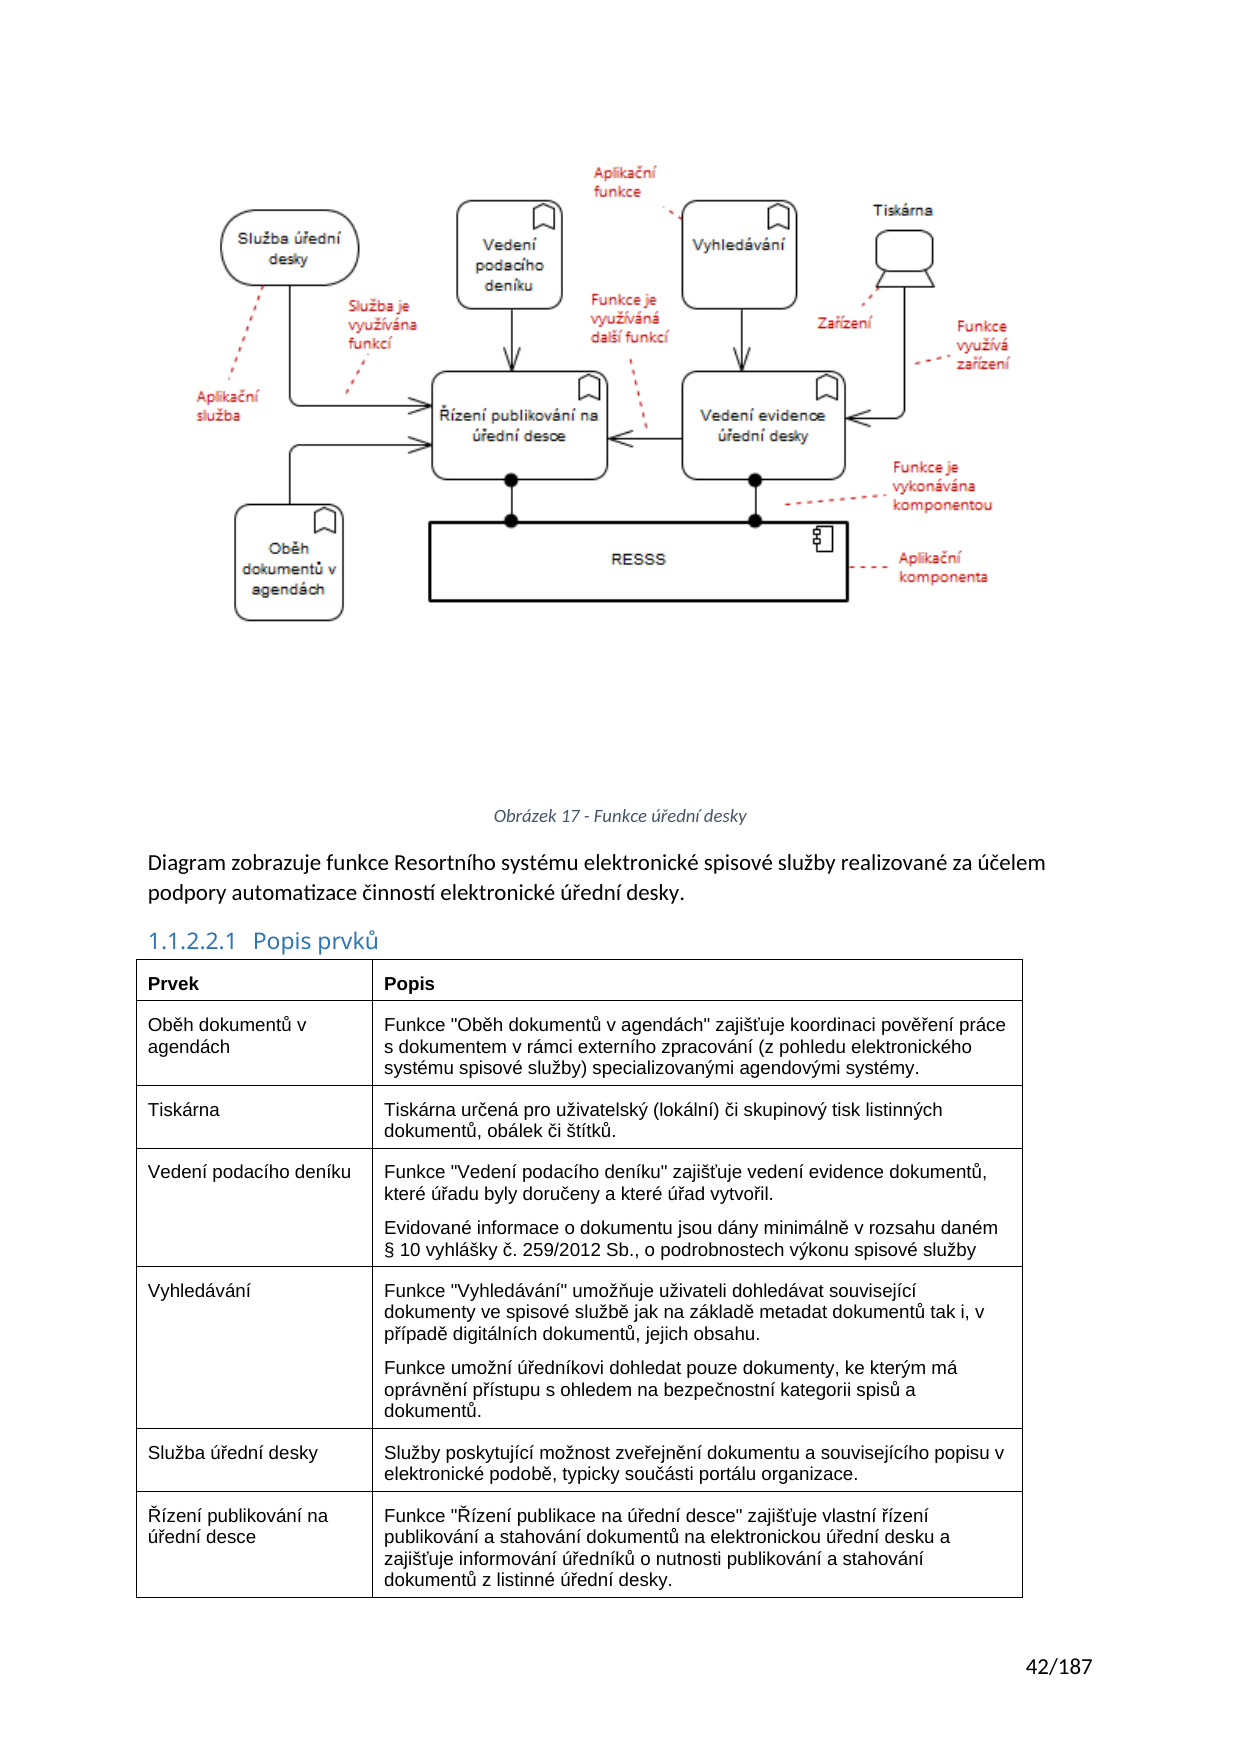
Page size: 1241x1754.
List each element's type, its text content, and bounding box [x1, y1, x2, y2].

table_cell Funkce "Řízení publikace na úřední desce" zajišťuje vlastní řízení publikování a stahování dokumentů na elektronickou úřední desku a zajišťuje informování úředníků o nutnosti publikování a stahování dokumentů z listinné úřední desky. [373, 1492, 1022, 1597]
table_cell Funkce "Vyhledávání" umožňuje uživateli dohledávat související dokumenty ve spisové službě jak na základě metadat dokumentů tak i, v případě digitálních dokumentů, jejich obsahu. Funkce umožní úředníkovi dohledat pouze dokumenty, ke kterým má oprávnění přístupu s ohledem na bezpečnostní kategorii spisů a dokumentů. [373, 1267, 1022, 1428]
text Diagram zobrazuje funkce Resortního systému elektronické spisové služby realizované za účelem podpory automatizace činností elektronické úřední desky. [148, 848, 1093, 906]
table_cell Řízení publikování na úřední desce [137, 1492, 372, 1597]
picture [147, 147, 1137, 778]
table_cell Vyhledávání [137, 1267, 372, 1428]
subtitle Popis prvků [148, 925, 1093, 956]
table_cell Služby poskytující možnost zveřejnění dokumentu a souvisejícího popisu v elektronické podobě, typicky součásti portálu organizace. [373, 1429, 1022, 1491]
table_cell Oběh dokumentů v agendách [137, 1001, 372, 1085]
table_cell Tiskárna [137, 1086, 372, 1148]
table_cell Tiskárna určená pro uživatelský (lokální) či skupinový tisk listinných dokumentů, obálek či štítků. [373, 1086, 1022, 1148]
table_header Prvek [137, 960, 372, 1000]
text Obrázek 17 - Funkce úřední desky [148, 804, 1093, 827]
table_cell Vedení podacího deníku [137, 1149, 372, 1266]
table_cell Funkce "Oběh dokumentů v agendách" zajišťuje koordinaci pověření práce s dokumentem v rámci externího zpracování (z pohledu elektronického systému spisové služby) specializovanými agendovými systémy. [373, 1001, 1022, 1085]
table_header Popis [373, 960, 1022, 1000]
table_cell Služba úřední desky [137, 1429, 372, 1491]
table_cell Funkce "Vedení podacího deníku" zajišťuje vedení evidence dokumentů, které úřadu byly doručeny a které úřad vytvořil. Evidované informace o dokumentu jsou dány minimálně v rozsahu daném § 10 vyhlášky č. 259/2012 Sb., o podrobnostech výkonu spisové služby [373, 1149, 1022, 1266]
